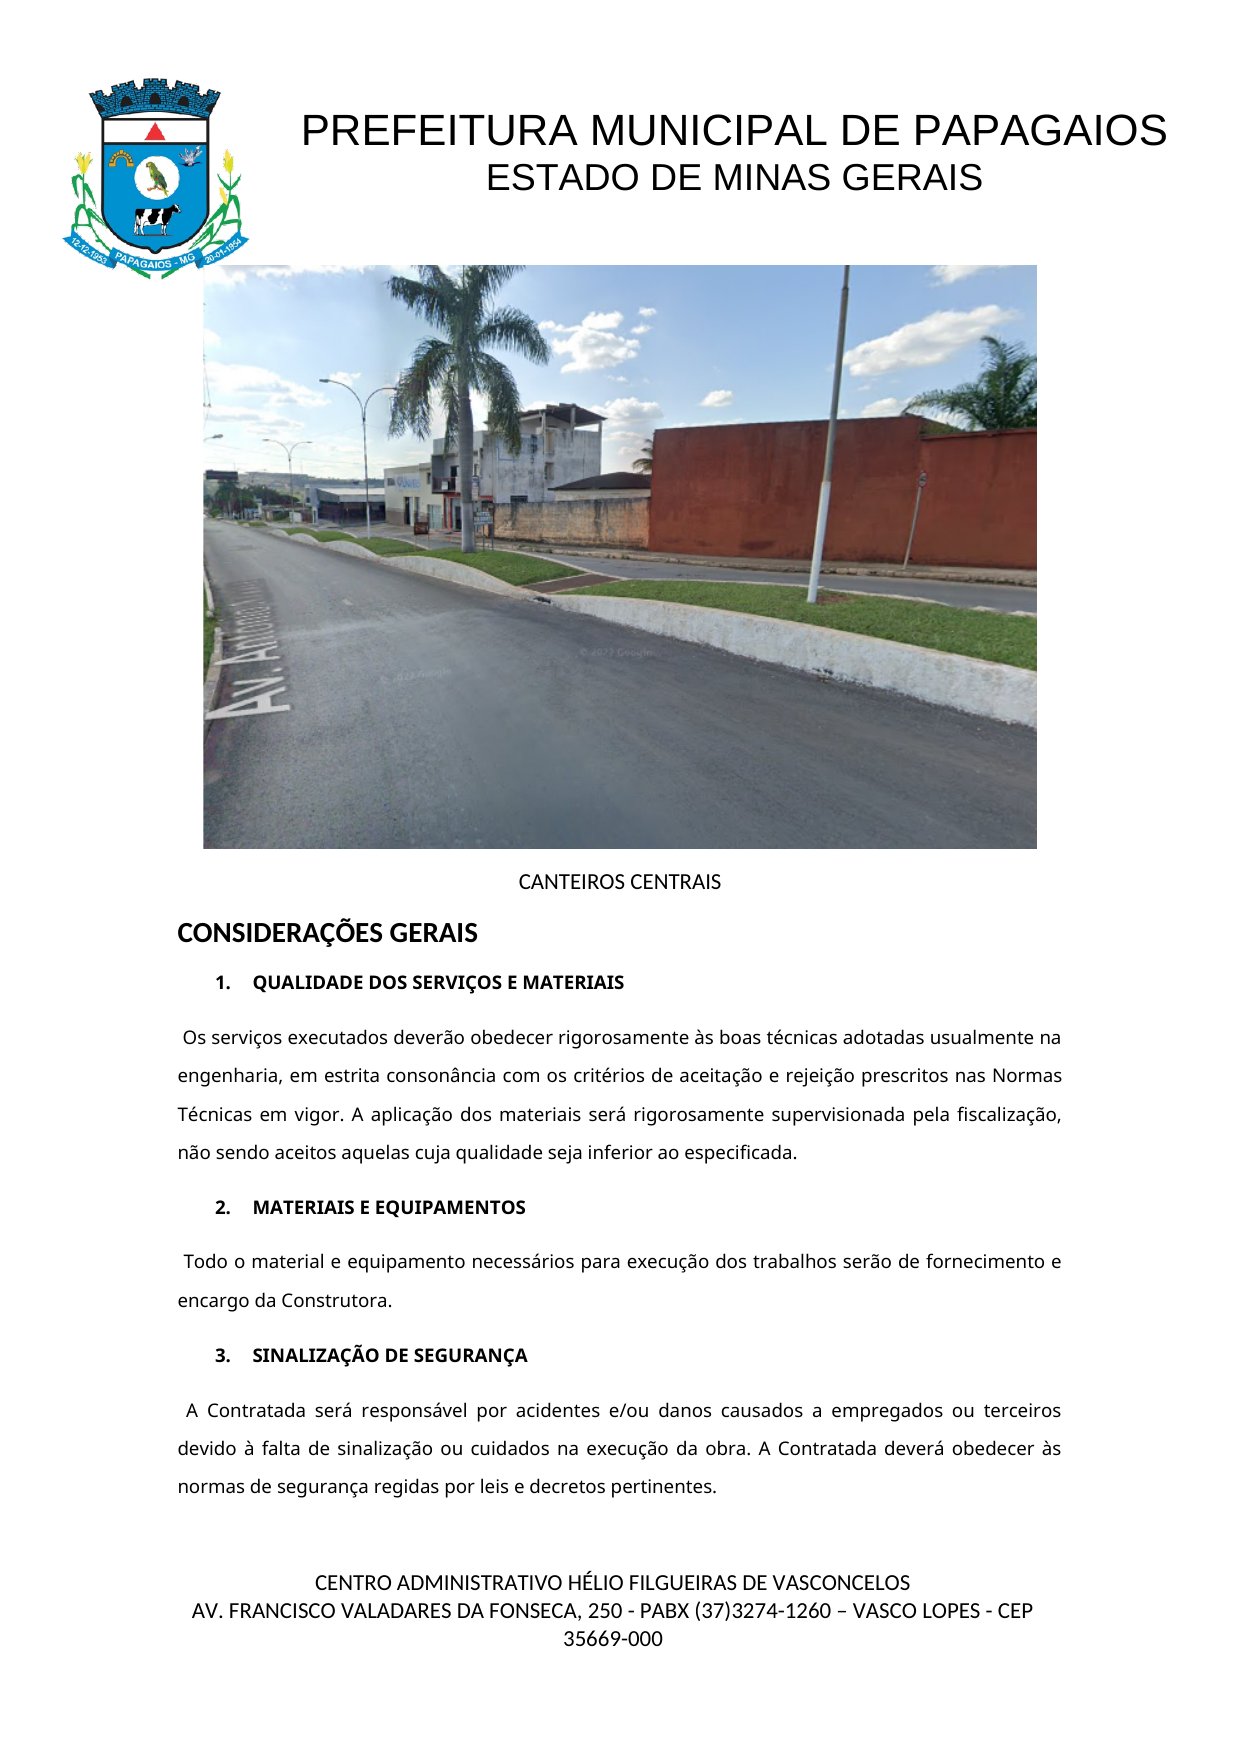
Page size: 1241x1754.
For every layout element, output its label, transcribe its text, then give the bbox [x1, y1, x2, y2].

text CANTEIROS CENTRAIS [177, 867, 1063, 896]
text Os serviços executados deverão obedecer rigorosamente às boas técnicas adotadas usualmente na engenharia, em estrita consonância com os critérios de aceitação e rejeição prescritos nas Normas Técnicas em vigor. A aplicação dos materiais será rigorosamente supervisionada pela fiscalização, não sendo aceitos aquelas cuja qualidade seja inferior ao especificada. [177, 1024, 1063, 1164]
list QUALIDADE DOS SERVIÇOS E MATERIAIS [215, 969, 1063, 995]
text Todo o material e equipamento necessários para execução dos trabalhos serão de fornecimento e encargo da Construtora. [177, 1249, 1063, 1313]
text A Contratada será responsável por acidentes e/ou danos causados a empregados ou terceiros devido à falta de sinalização ou cuidados na execução da obra. A Contratada deverá obedecer às normas de segurança regidas por leis e decretos pertinentes. [177, 1397, 1063, 1499]
picture [61, 73, 1037, 849]
list MATERIAIS E EQUIPAMENTOS [215, 1194, 1063, 1219]
list SINALIZAÇÃO DE SEGURANÇA [215, 1342, 1063, 1367]
text CONSIDERAÇÕES GERAIS [177, 914, 1063, 950]
